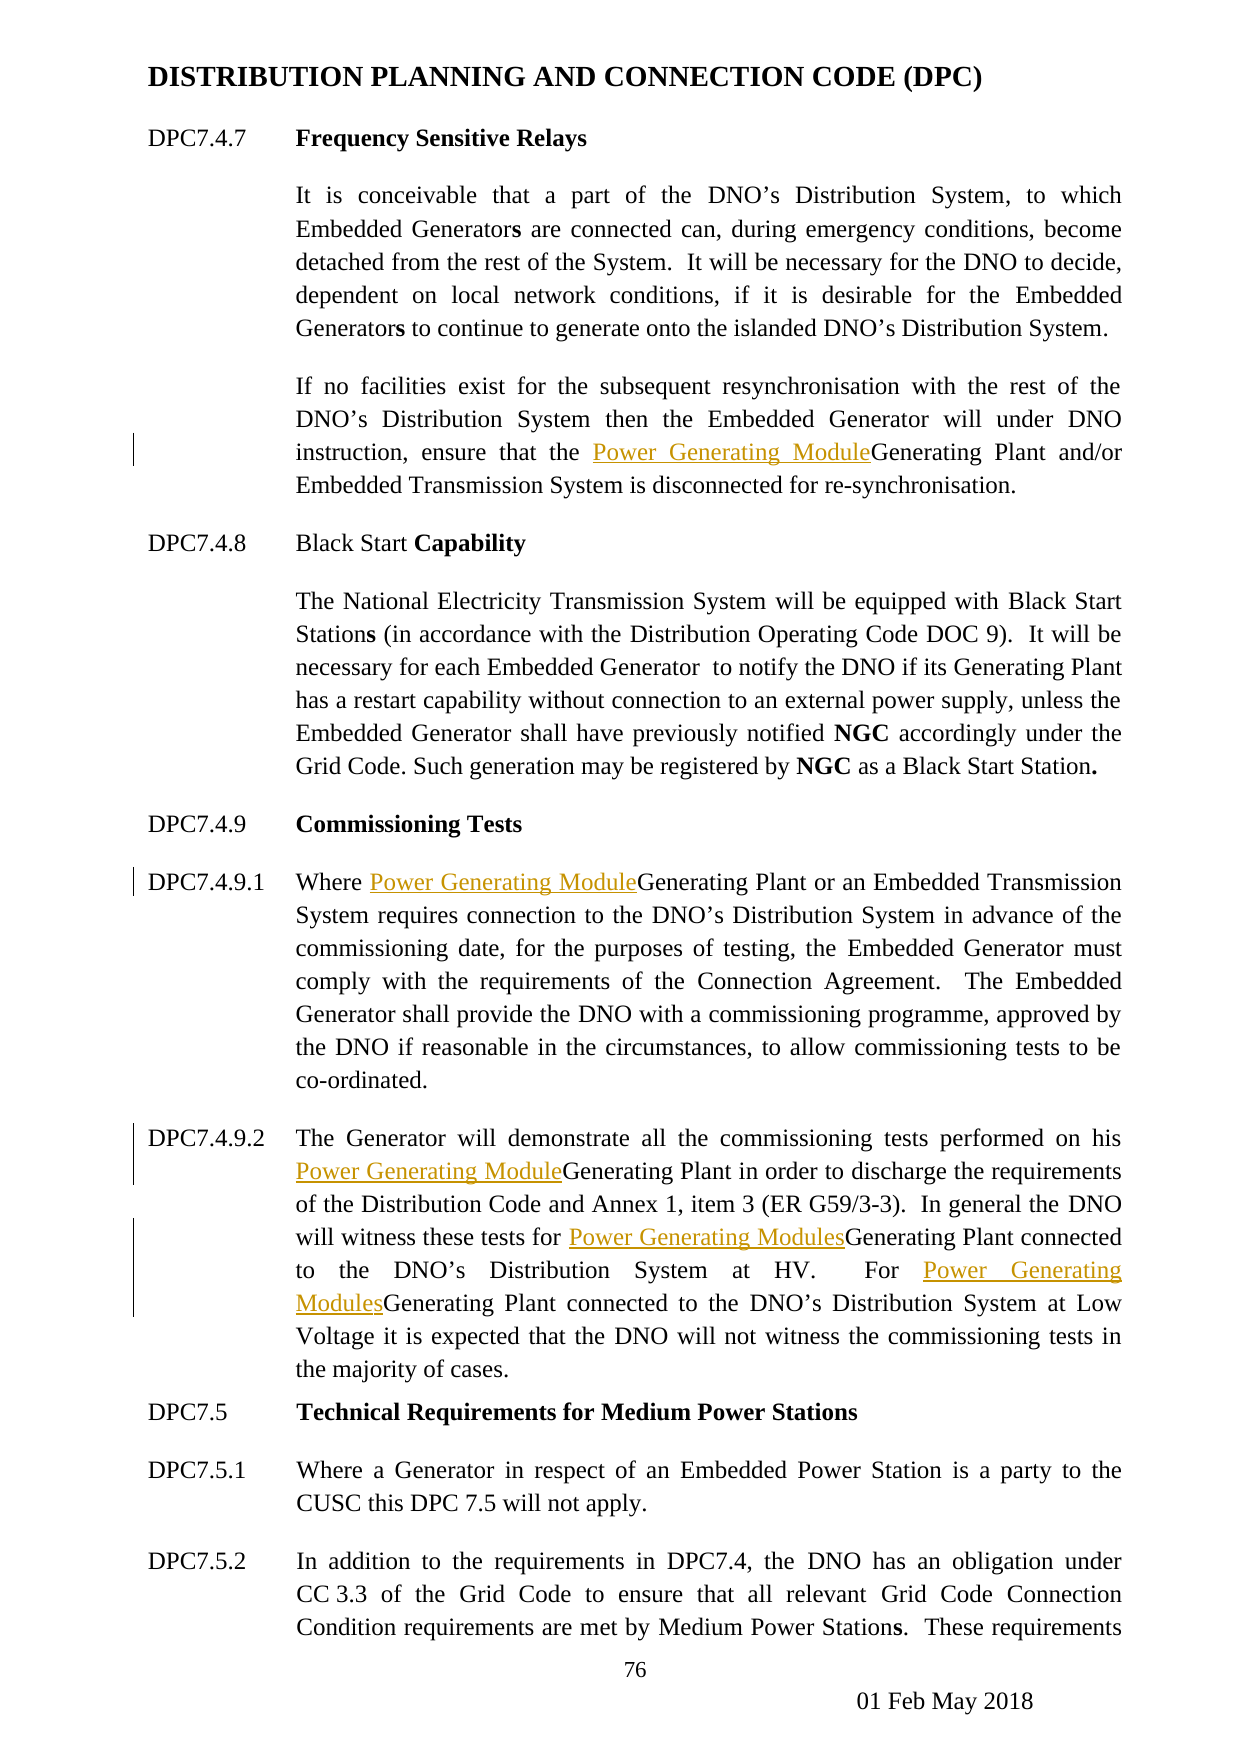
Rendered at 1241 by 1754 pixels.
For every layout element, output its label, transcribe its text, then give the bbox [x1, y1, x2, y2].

text DPC7.4.9 Commissioning Tests [148, 809, 1122, 838]
text DPC7.4.9.1 Where or an Embedded Transmission System requires connection to the DNO’s Distribution System in advance of the commissioning date, for the purposes of testing, the Embedded Generator must comply with the requirements of the Connection Agreement. The Embedded Generator shall provide the DNO with a commissioning programme, approved by the DNO if reasonable in the circumstances, to allow commissioning tests to be co-ordinated. [148, 867, 1122, 1094]
text DPC7.4.8 Black Start Capability [148, 528, 1122, 557]
text If no facilities exist for the subsequent resynchronisation with the rest of the DNO’s Distribution System then the Embedded Generator will under DNO instruction, ensure that the and/or Embedded Transmission System is disconnected for re-synchronisation. [295, 371, 1122, 498]
text DPC7.4.7 Frequency Sensitive Relays [148, 123, 1122, 151]
text DPC7.5 Technical Requirements for Medium Power Stations [148, 1397, 1122, 1426]
text It is conceivable that a part of the DNO’s Distribution System, to which Embedded Generators are connected can, during emergency conditions, become detached from the rest of the System. It will be necessary for the DNO to decide, dependent on local network conditions, if it is desirable for the Embedded Generators to continue to generate onto the islanded DNO’s Distribution System. [295, 181, 1122, 341]
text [148, 1546, 1122, 1641]
text The National Electricity Transmission System will be equipped with Black Start Stations (in accordance with the Distribution Operating Code 9). It will be necessary for each Embedded Generator to notify the DNO if its has a restart capability without connection to an external power supply, unless the Embedded Generator shall have previously notified NGC accordingly under the Grid Code. Such generation may be registered by NGC as a Black Start Station. [295, 586, 1122, 780]
text DPC7.4.9.2 The Generator will demonstrate all the commissioning tests performed on his in order to discharge the requirements of the Distribution Code and Annex 1, item 3 (ER G59/3-3). In general the DNO will witness these tests for connected to the DNO’s Distribution System at HV. For connected to the DNO’s Distribution System at Low Voltage it is expected that the DNO will not witness the commissioning tests in the majority of cases. [148, 1123, 1122, 1383]
text DPC7.5.1 Where a Generator in respect of an Embedded Power Station is a party to the CUSC this DPC 7.5 will not apply. [148, 1455, 1122, 1517]
